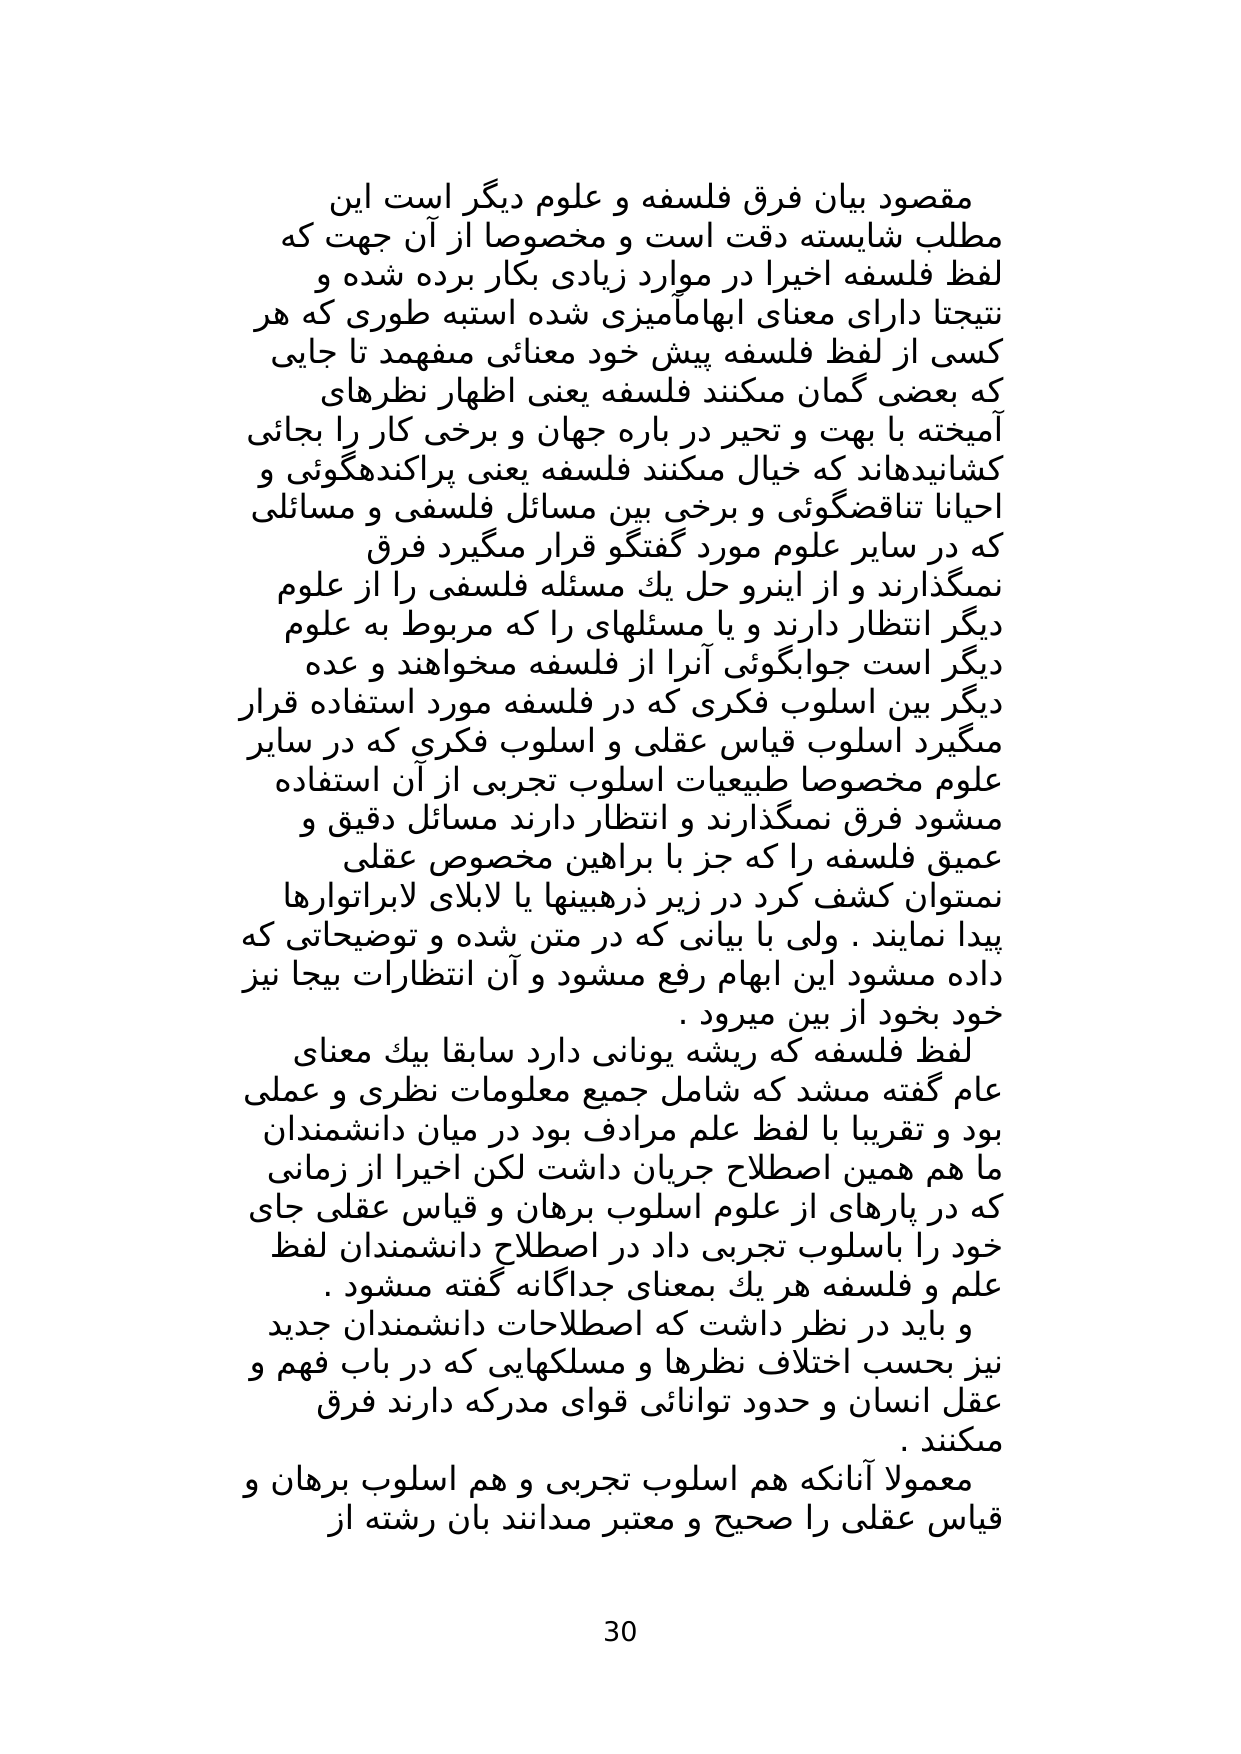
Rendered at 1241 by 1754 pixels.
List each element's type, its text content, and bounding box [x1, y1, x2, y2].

text و بايد در نظر داشت كه اصطلاحات دانشمندان جديد نيز بحسب اختلاف نظرها و مسلكهايى كه در باب فهم و عقل انسان و حدود توانائى قواى مدركه دارند فرق مى‏كنند . [236, 1304, 1004, 1459]
text مقصود بيان فرق فلسفه و علوم ديگر است اين مطلب شايسته دقت است و مخصوصا از آن جهت كه لفظ فلسفه اخيرا در موارد زيادى بكار برده شده و نتيجتا داراى معناى ابهام‏آميزى شده است‏به طورى كه هر كسى از لفظ فلسفه پيش خود معنائى مى‏فهمد تا جايى كه بعضى گمان مى‏كنند فلسفه يعنى اظهار نظرهاى آميخته با بهت و تحير در باره جهان و برخى كار را بجائى كشانيده‏اند كه خيال مى‏كنند فلسفه يعنى پراكنده‏گوئى و احيانا تناقض‏گوئى و برخى بين مسائل فلسفى و مسائلى كه در ساير علوم مورد گفتگو قرار مى‏گيرد فرق نمى‏گذارند و از اينرو حل يك مسئله فلسفى را از علوم ديگر انتظار دارند و يا مسئله‏اى را كه مربوط به علوم ديگر است جواب‏گوئى آنرا از فلسفه مى‏خواهند و عده ديگر بين اسلوب فكرى كه در فلسفه مورد استفاده قرار مى‏گيرد اسلوب قياس عقلى و اسلوب فكرى كه در ساير علوم مخصوصا طبيعيات اسلوب تجربى از آن استفاده مى‏شود فرق نمى‏گذارند و انتظار دارند مسائل دقيق و عميق فلسفه را كه جز با براهين مخصوص عقلى نمى‏توان كشف كرد در زير ذره‏بين‏ها يا لابلاى لابراتوارها پيدا نمايند . ولى با بيانى كه در متن شده و توضيحاتى كه داده مى‏شود اين ابهام رفع مى‏شود و آن انتظارات بيجا نيز خود بخود از بين ميرود . [236, 177, 1004, 1032]
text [236, 1459, 1004, 1537]
text لفظ فلسفه كه ريشه يونانى دارد سابقا بيك معناى عام گفته مى‏شد كه شامل جميع معلومات نظرى و عملى بود و تقريبا با لفظ علم مرادف بود در ميان دانشمندان ما هم همين اصطلاح جريان داشت لكن اخيرا از زمانى كه در پاره‏اى از علوم اسلوب برهان و قياس عقلى جاى خود را باسلوب تجربى داد در اصطلاح دانشمندان لفظ علم و فلسفه هر يك بمعناى جداگانه گفته مى‏شود . [236, 1032, 1004, 1304]
